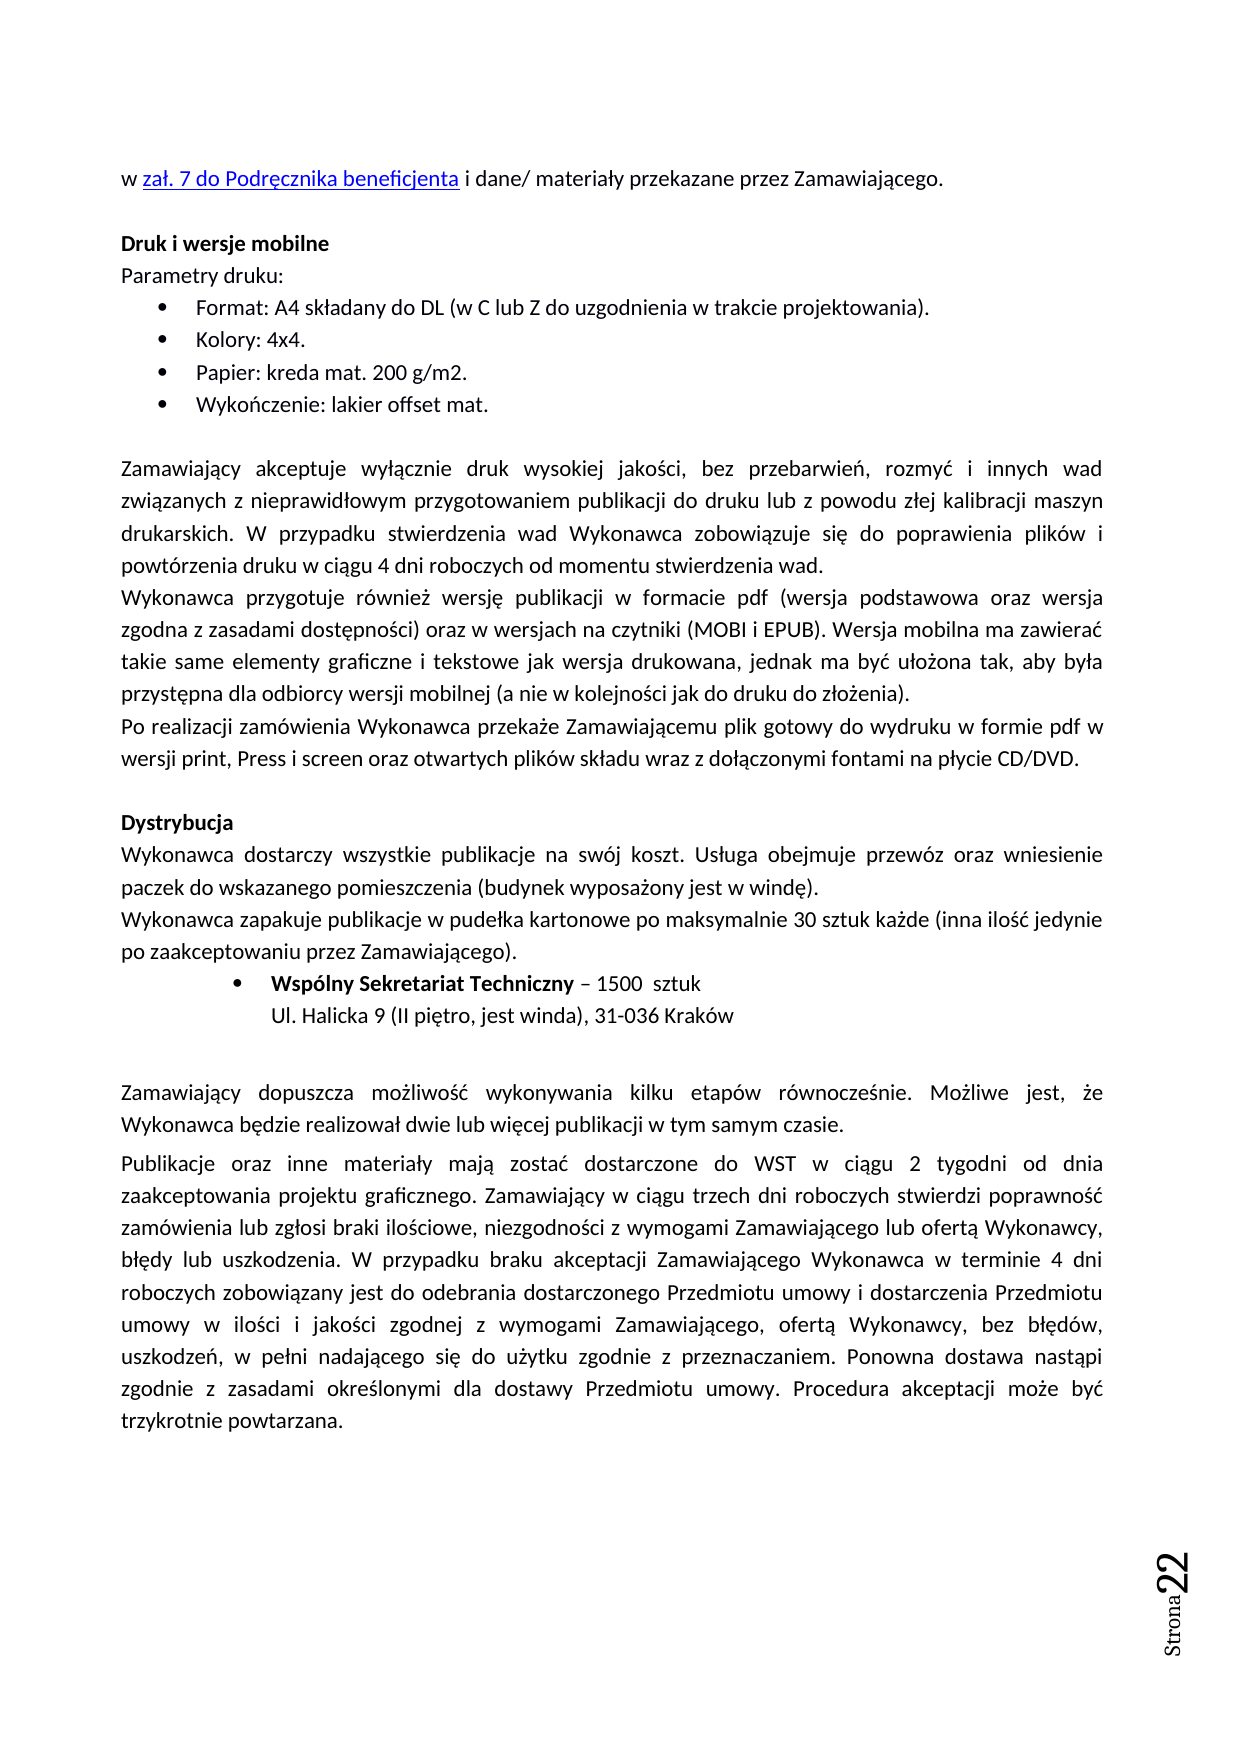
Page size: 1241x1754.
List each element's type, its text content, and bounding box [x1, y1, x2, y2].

text Zamawiający akceptuje wyłącznie druk wysokiej jakości, bez przebarwień, rozmyć i innych wad związanych z nieprawidłowym przygotowaniem publikacji do druku lub z powodu złej kalibracji maszyn drukarskich. W przypadku stwierdzenia wad Wykonawca zobowiązuje się do poprawienia plików i powtórzenia druku w ciągu 4 dni roboczych od momentu stwierdzenia wad. [121, 454, 1105, 579]
list Wykończenie: lakier offset mat. [158, 390, 1105, 418]
list Wspólny Sekretariat Techniczny – 1500 sztuk Ul. Halicka 9 (II piętro, jest winda), 31-036 Kraków [233, 969, 1105, 1029]
text Po realizacji zamówienia Wykonawca przekaże Zamawiającemu plik gotowy do wydruku w formie pdf w wersji print, Press i screen oraz otwartych plików składu wraz z dołączonymi fontami na płycie CD/DVD. [121, 712, 1105, 772]
text Wykonawca dostarczy wszystkie publikacje na swój koszt. Usługa obejmuje przewóz oraz wniesienie paczek do wskazanego pomieszczenia (budynek wyposażony jest w windę). [121, 841, 1105, 901]
text Zamawiający dopuszcza możliwość wykonywania kilku etapów równocześnie. Możliwe jest, że Wykonawca będzie realizował dwie lub więcej publikacji w tym samym czasie. [121, 1078, 1105, 1138]
text Druk i wersje mobilne [121, 229, 1105, 257]
text Dystrybucja [121, 808, 1105, 836]
text Wykonawca zapakuje publikacje w pudełka kartonowe po maksymalnie 30 sztuk każde (inna ilość jedynie po zaakceptowaniu przez Zamawiającego). [121, 905, 1105, 965]
text Publikacje oraz inne materiały mają zostać dostarczone do WST w ciągu 2 tygodni od dnia zaakceptowania projektu graficznego. Zamawiający w ciągu trzech dni roboczych stwierdzi poprawność zamówienia lub zgłosi braki ilościowe, niezgodności z wymogami Zamawiającego lub ofertą Wykonawcy, błędy lub uszkodzenia. W przypadku braku akceptacji Zamawiającego Wykonawca w terminie 4 dni roboczych zobowiązany jest do odebrania dostarczonego Przedmiotu umowy i dostarczenia Przedmiotu umowy w ilości i jakości zgodnej z wymogami Zamawiającego, ofertą Wykonawcy, bez błędów, uszkodzeń, w pełni nadającego się do użytku zgodnie z przeznaczaniem. Ponowna dostawa nastąpi zgodnie z zasadami określonymi dla dostawy Przedmiotu umowy. Procedura akceptacji może być trzykrotnie powtarzana. [121, 1149, 1105, 1434]
list Papier: kreda mat. 200 g/m2. [158, 358, 1105, 386]
list Kolory: 4x4. [158, 326, 1105, 353]
list Format: A4 składany do DL (w C lub Z do uzgodnienia w trakcie projektowania). [158, 293, 1105, 321]
text Wykonawca przygotuje również wersję publikacji w formacie pdf (wersja podstawowa oraz wersja zgodna z zasadami dostępności) oraz w wersjach na czytniki (MOBI i EPUB). Wersja mobilna ma zawierać takie same elementy graficzne i tekstowe jak wersja drukowana, jednak ma być ułożona tak, aby była przystępna dla odbiorcy wersji mobilnej (a nie w kolejności jak do druku do złożenia). [121, 583, 1105, 708]
text Parametry druku: [121, 261, 1105, 289]
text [121, 164, 1105, 193]
